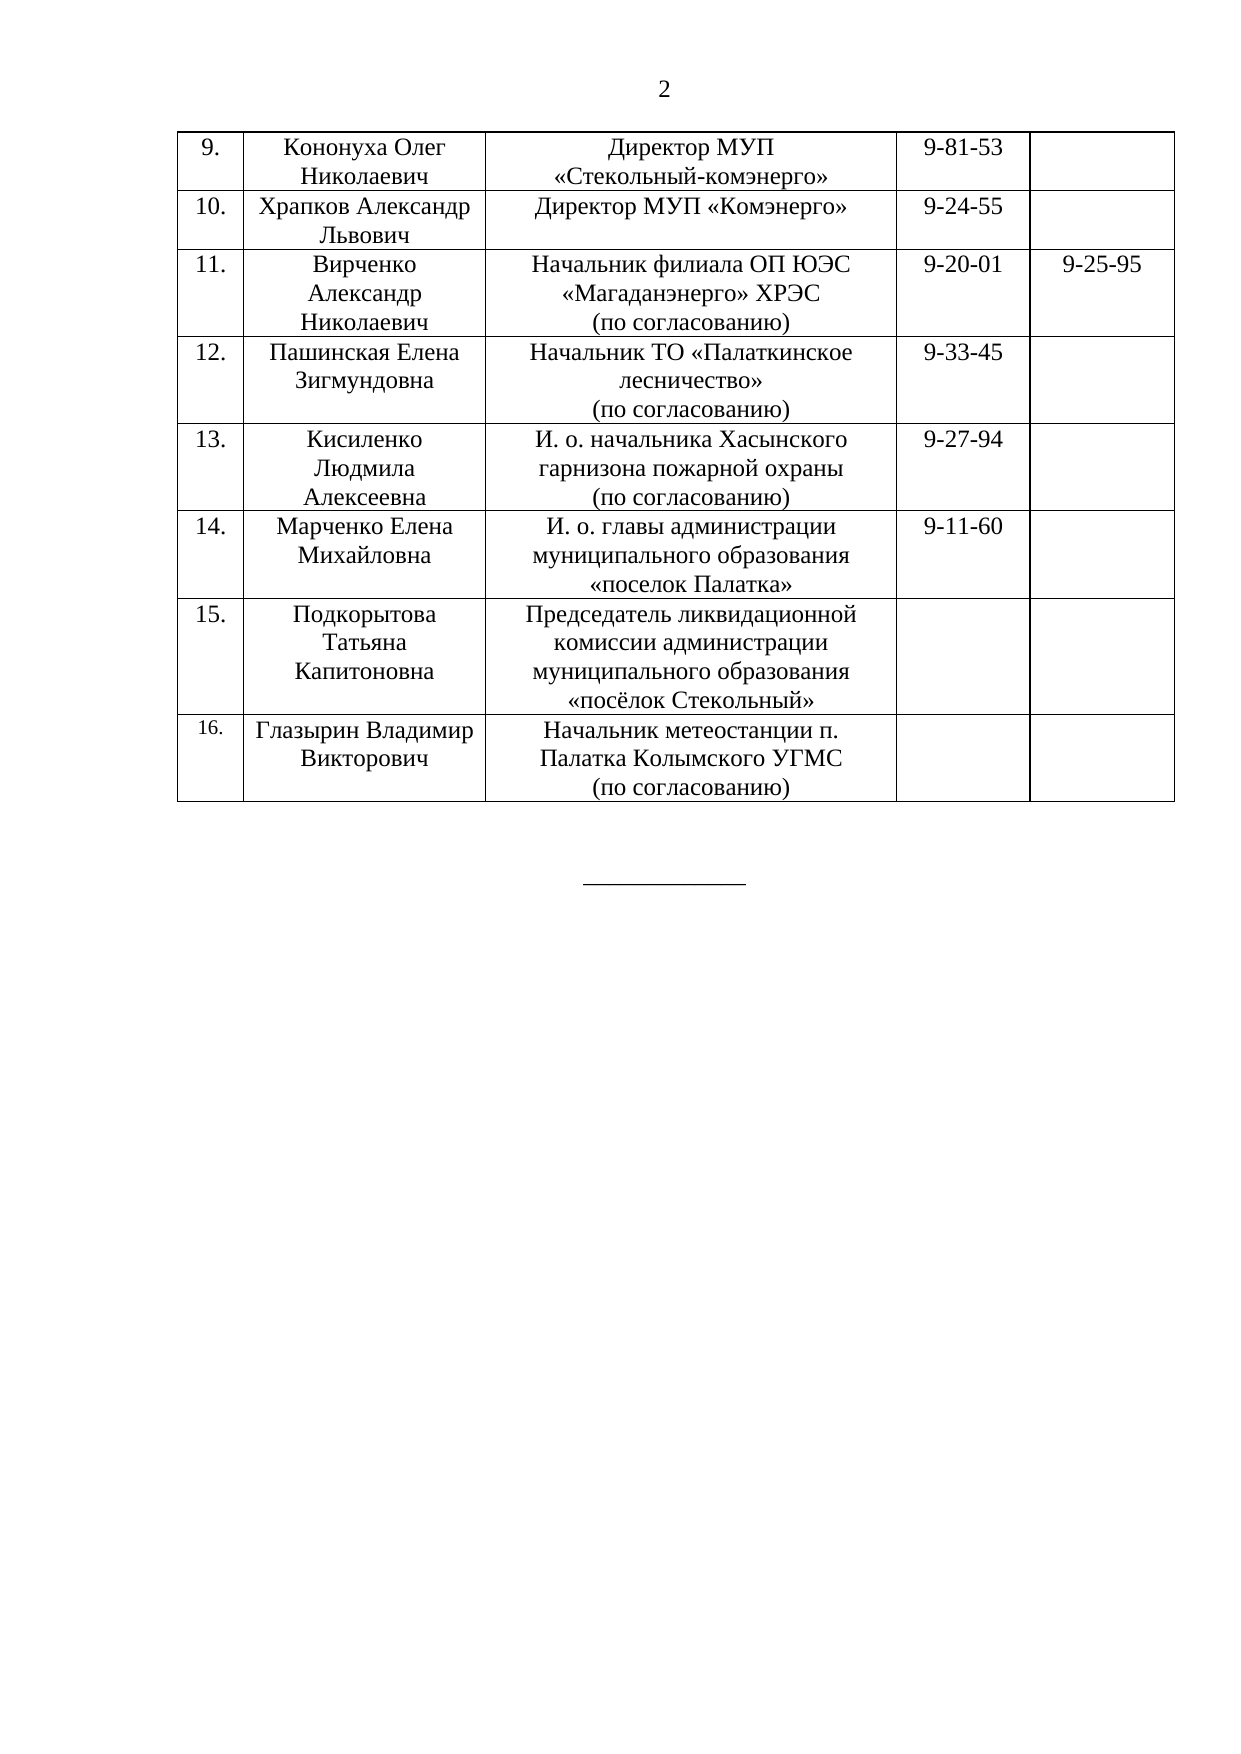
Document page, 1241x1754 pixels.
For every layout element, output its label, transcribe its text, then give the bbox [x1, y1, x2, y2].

table_cell [1031, 133, 1174, 190]
table_cell Директор МУП «Стекольный-комэнерго» [486, 133, 896, 190]
table_cell [1031, 424, 1174, 510]
table_cell 15. [178, 599, 243, 714]
text _____________ [177, 859, 1152, 888]
table_cell Начальник ТО «Палаткинское лесничество» (по согласованию) [486, 337, 896, 423]
table_cell Пашинская Елена Зигмундовна [244, 337, 485, 423]
table_cell Марченко Елена Михайловна [244, 511, 485, 598]
table_cell Кононуха Олег Николаевич [244, 133, 485, 190]
table_cell Начальник метеостанции п. Палатка Колымского УГМС (по согласованию) [486, 715, 896, 801]
table_cell Начальник филиала ОП ЮЭС «Магаданэнерго» ХРЭС (по согласованию) [486, 250, 896, 336]
table_cell 9-25-95 [1031, 250, 1174, 336]
table_cell Директор МУП «Комэнерго» [486, 191, 896, 248]
table_cell Храпков Александр Львович [244, 191, 485, 248]
table_cell [1031, 337, 1174, 423]
table_cell И. о. начальника Хасынского гарнизона пожарной охраны (по согласованию) [486, 424, 896, 510]
table_cell 14. [178, 511, 243, 598]
table_cell [897, 599, 1029, 714]
table_cell Вирченко Александр Николаевич [244, 250, 485, 336]
table_cell 10. [178, 191, 243, 248]
table_cell Председатель ликвидационной комиссии администрации муниципального образования «посёлок Стекольный» [486, 599, 896, 714]
table_cell 11. [178, 250, 243, 336]
table_cell 9-27-94 [897, 424, 1029, 510]
table_cell [1031, 599, 1174, 714]
table_cell Кисиленко Людмила Алексеевна [244, 424, 485, 510]
table_cell Подкорытова Татьяна Капитоновна [244, 599, 485, 714]
table_cell 13. [178, 424, 243, 510]
table_cell 9. [178, 133, 243, 190]
table_cell [1031, 511, 1174, 598]
table_cell [1031, 715, 1174, 801]
table_cell 16. [178, 715, 243, 801]
table_cell И. о. главы администрации муниципального образования «поселок Палатка» [486, 511, 896, 598]
table_cell 9-20-01 [897, 250, 1029, 336]
table_cell 9-11-60 [897, 511, 1029, 598]
table_cell 9-81-53 [897, 133, 1029, 190]
table_cell 9-33-45 [897, 337, 1029, 423]
table_cell [1031, 191, 1174, 248]
table_cell 12. [178, 337, 243, 423]
table_cell [897, 715, 1029, 801]
table_cell 9-24-55 [897, 191, 1029, 248]
table_cell Глазырин Владимир Викторович [244, 715, 485, 801]
